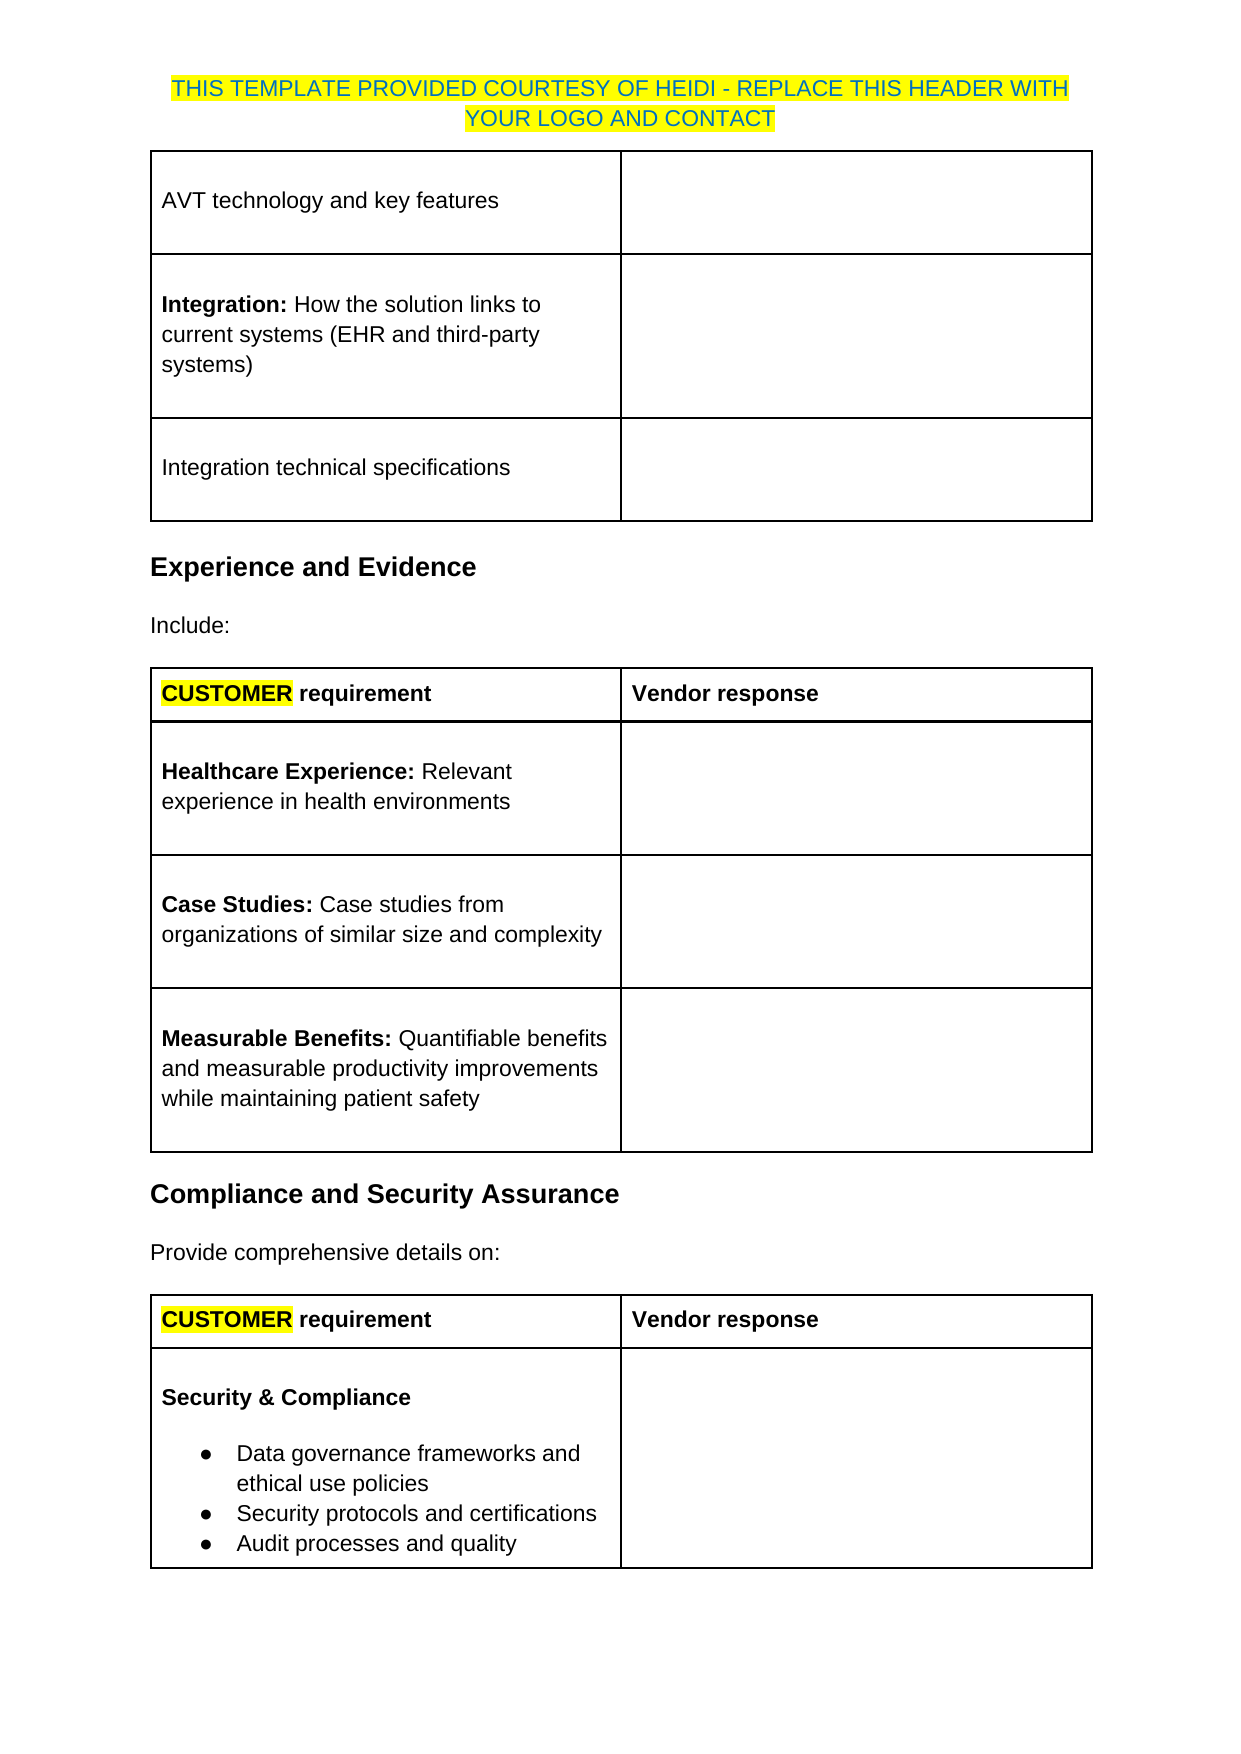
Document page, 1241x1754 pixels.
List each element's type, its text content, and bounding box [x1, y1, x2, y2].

table_cell Integration: How the solution links to current systems (EHR and third-party systems) [152, 255, 620, 417]
text Include: [150, 612, 1090, 638]
table_cell Measurable Benefits: Quantifiable benefits and measurable productivity improvements while maintaining patient safety [152, 989, 620, 1151]
subtitle Compliance and Security Assurance [150, 1178, 1090, 1209]
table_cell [152, 152, 620, 253]
table_cell [622, 856, 1091, 987]
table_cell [152, 1349, 620, 1567]
table_cell [622, 1349, 1091, 1567]
table_cell [622, 419, 1091, 520]
table_cell Case Studies: Case studies from organizations of similar size and complexity [152, 856, 620, 987]
table_cell Healthcare Experience: Relevant experience in health environments [152, 723, 620, 854]
text Provide comprehensive details on: [150, 1238, 1090, 1265]
table_header CUSTOMER requirement [152, 1296, 620, 1347]
table_header Vendor response [622, 669, 1091, 720]
table_header CUSTOMER requirement [152, 669, 620, 720]
table_cell [622, 255, 1091, 417]
table_cell [622, 989, 1091, 1151]
table_cell [622, 723, 1091, 854]
table_header Vendor response [622, 1296, 1091, 1347]
table_cell [622, 152, 1091, 253]
subtitle Experience and Evidence [150, 551, 1090, 582]
table_cell Integration technical specifications [152, 419, 620, 520]
